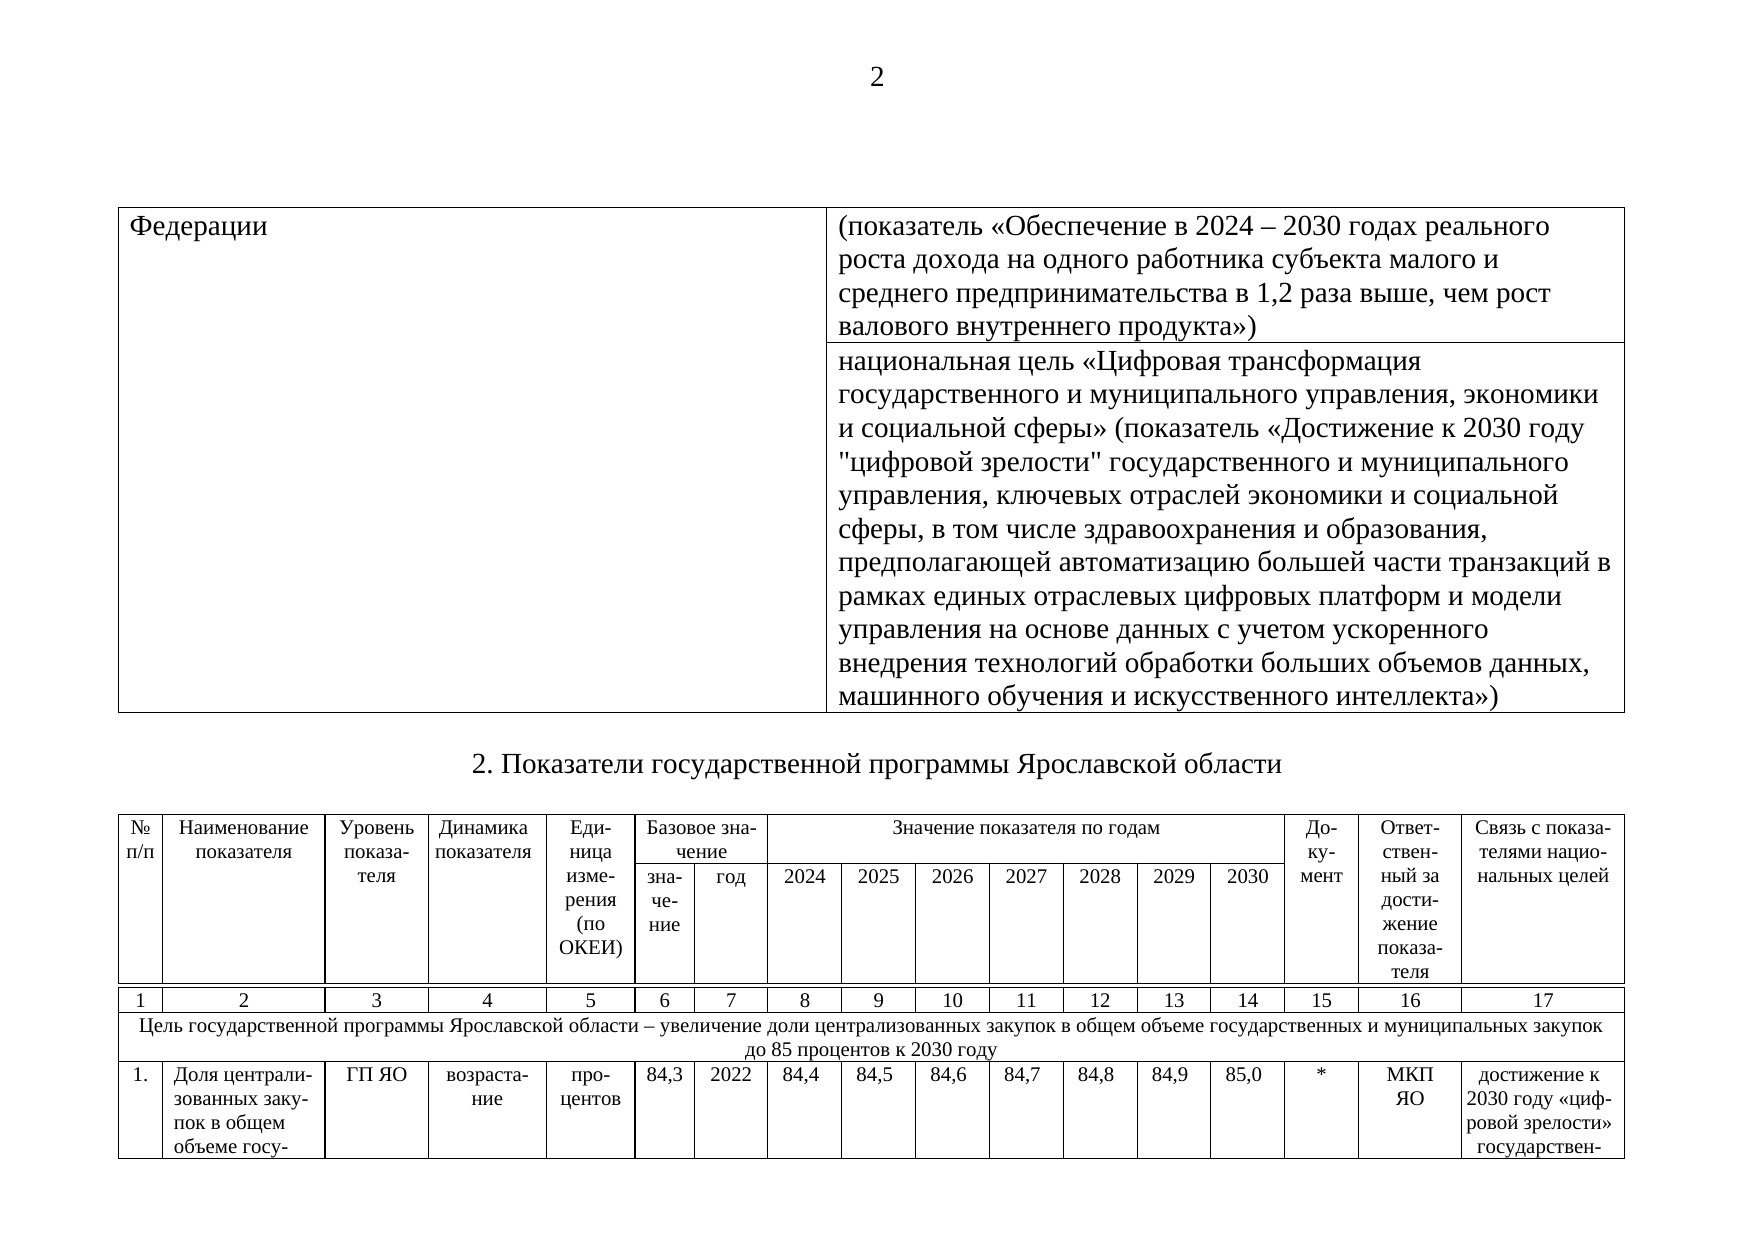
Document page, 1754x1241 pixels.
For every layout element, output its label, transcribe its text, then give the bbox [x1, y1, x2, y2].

table_header Документ [1285, 815, 1358, 983]
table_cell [827, 208, 1624, 342]
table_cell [1462, 1062, 1624, 1158]
table_cell национальная цель «Цифровая трансформация государственного и муниципального управления, экономики и социальной сферы» (показатель «Достижение к 2030 году "цифровой зрелости" государственного и муниципального управления, ключевых отраслей экономики и социальной сферы, в том числе здравоохранения и образования, предполагающей автоматизацию большей части транзакций в рамках единых отраслевых цифровых платформ и модели управления на основе данных с учетом ускоренного внедрения технологий обработки больших объемов данных, машинного обучения и искусственного интеллекта») [827, 343, 1624, 712]
table_cell процентов [547, 1062, 634, 1158]
table_header № п/п [119, 815, 162, 983]
table_header 7 [695, 988, 767, 1012]
table_cell возрастание [429, 1062, 546, 1158]
table_header 17 [1462, 988, 1624, 1012]
table_header Базовое значение [636, 815, 767, 863]
table_header 11 [990, 988, 1063, 1012]
table_header 6 [636, 988, 694, 1012]
table_cell 2030 [1211, 864, 1284, 983]
table_header 5 [547, 988, 634, 1012]
table_header Уровень показателя [326, 815, 428, 983]
table_cell МКП ЯО [1359, 1062, 1461, 1158]
table_header 4 [429, 988, 546, 1012]
table_cell ГП ЯО [326, 1062, 428, 1158]
table_header Единица измерения (по ОКЕИ) [547, 815, 634, 983]
table_header 15 [1285, 988, 1358, 1012]
table_cell 2022 [695, 1062, 767, 1158]
table_header 1 [119, 988, 162, 1012]
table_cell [163, 1062, 324, 1158]
table_cell 1. [119, 1062, 162, 1158]
table_cell 84,5 [842, 1062, 915, 1158]
table_cell Связь с национальными целями развития Российской Федерации [119, 208, 826, 712]
table_header 8 [768, 988, 841, 1012]
table_cell 84,4 [768, 1062, 841, 1158]
table_header 2 [163, 988, 324, 1012]
table_cell 84,3 [636, 1062, 694, 1158]
table_header Связь с показателями национальных целей [1462, 815, 1624, 983]
table_header Динамика показателя [429, 815, 546, 983]
table_header Значение показателя по годам [768, 815, 1284, 863]
table_cell 2025 [842, 864, 915, 983]
table_cell значение [636, 864, 694, 983]
table_cell 85,0 [1211, 1062, 1284, 1158]
table_header 14 [1211, 988, 1284, 1012]
table_header 3 [326, 988, 428, 1012]
table_cell 2024 [768, 864, 841, 983]
table_header 10 [916, 988, 989, 1012]
table_cell год [695, 864, 767, 983]
table_cell 84,9 [1138, 1062, 1210, 1158]
table_cell 2029 [1138, 864, 1210, 983]
table_cell 2027 [990, 864, 1063, 983]
table_header 9 [842, 988, 915, 1012]
table_cell Цель государственной программы Ярославской области – увеличение доли централизованных закупок в общем объеме государственных и муниципальных закупок до 85 процентов к 2030 году [119, 1013, 1624, 1061]
table_cell 84,8 [1064, 1062, 1137, 1158]
table_header Ответственный за достижение показателя [1359, 815, 1461, 983]
table_cell 2028 [1064, 864, 1137, 983]
table_header 12 [1064, 988, 1137, 1012]
table_header 13 [1138, 988, 1210, 1012]
table_header 16 [1359, 988, 1461, 1012]
table_cell * [1285, 1062, 1358, 1158]
table_cell 84,7 [990, 1062, 1063, 1158]
table_cell 2026 [916, 864, 989, 983]
text 2. Показатели государственной программы Ярославской области [118, 747, 1636, 780]
table_cell 84,6 [916, 1062, 989, 1158]
table_header Наименование показателя [163, 815, 324, 983]
